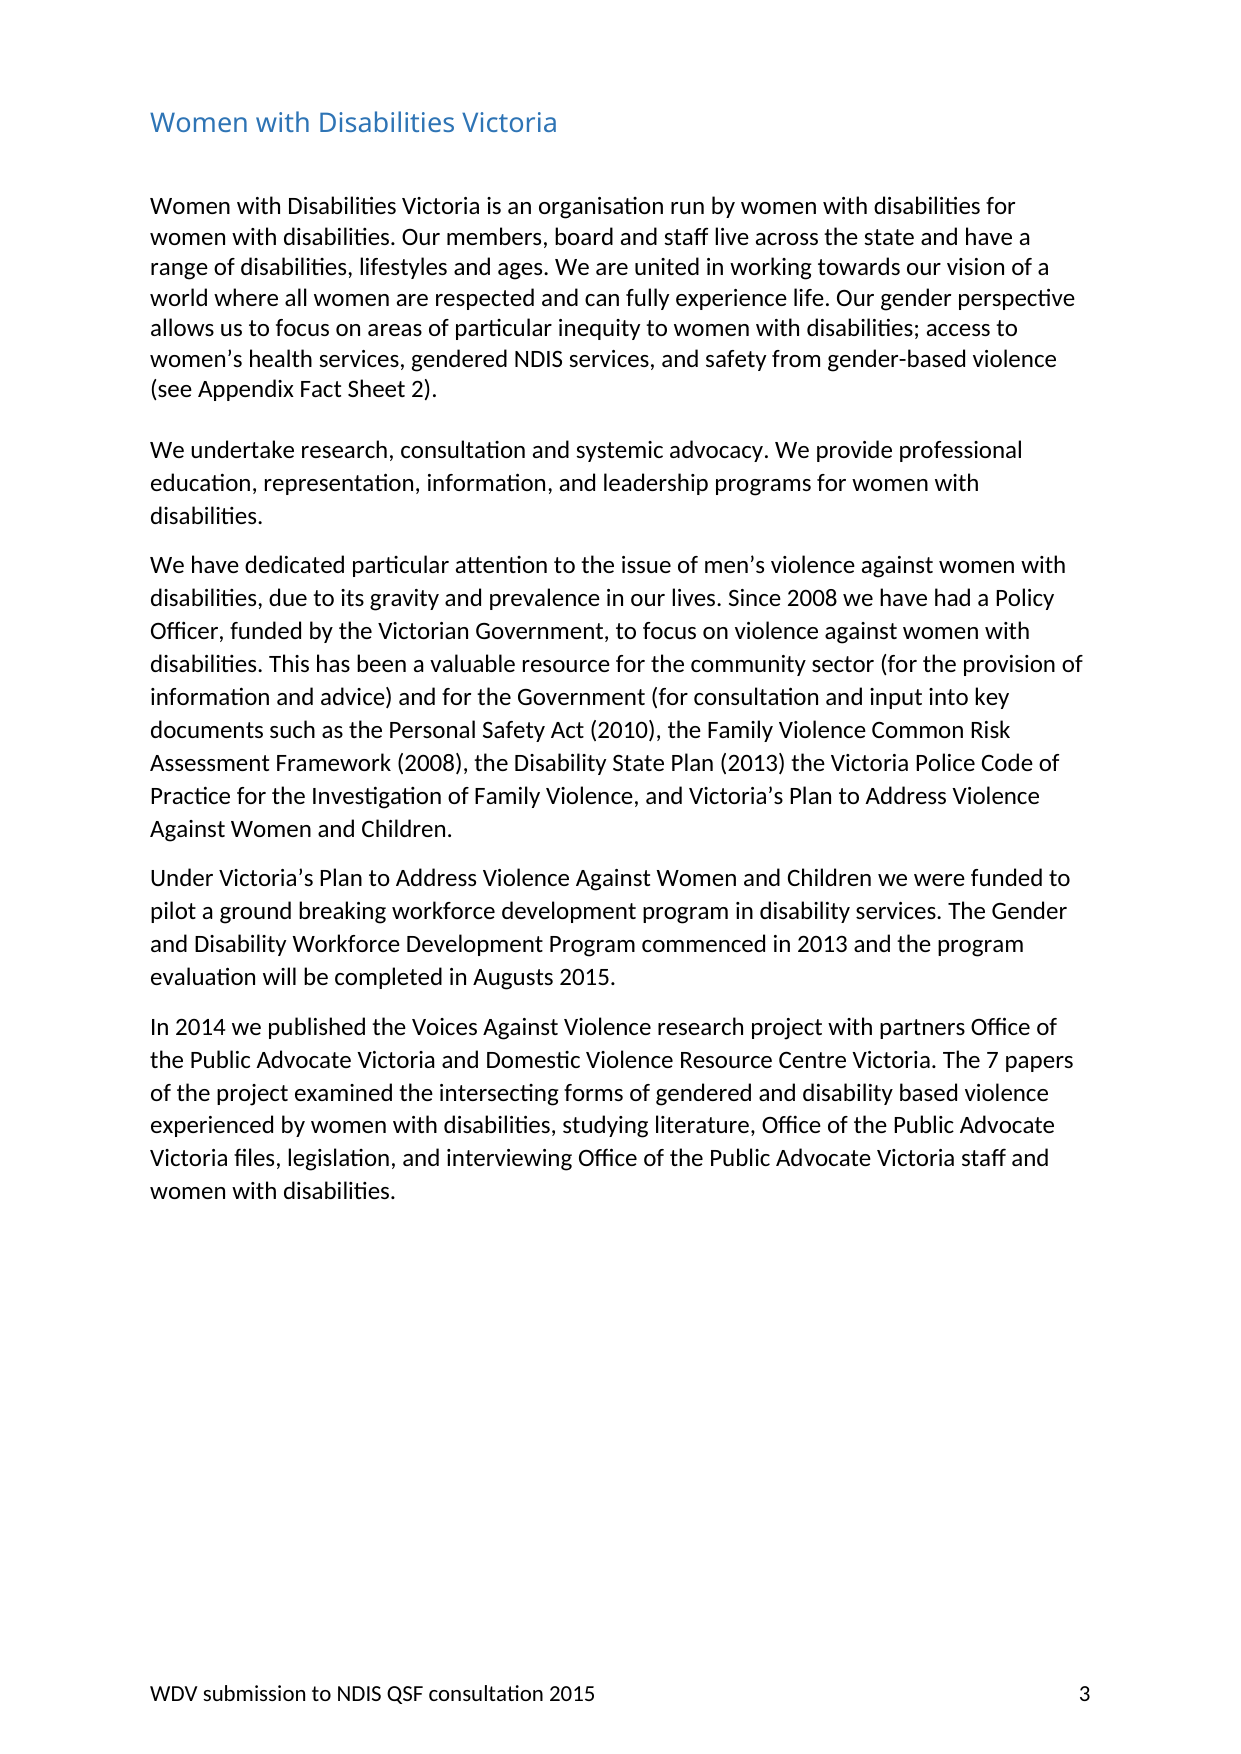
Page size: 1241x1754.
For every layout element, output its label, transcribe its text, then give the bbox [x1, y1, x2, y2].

text We undertake research, consultation and systemic advocacy. We provide professional education, representation, information, and leadership programs for women with disabilities. [150, 434, 1090, 531]
subtitle Women with Disabilities Victoria [150, 103, 1090, 140]
text In 2014 we published the Voices Against Violence research project with partners Office of the Public Advocate Victoria and Domestic Violence Resource Centre Victoria. The 7 papers of the project examined the intersecting forms of gendered and disability based violence experienced by women with disabilities, studying literature, Office of the Public Advocate Victoria files, legislation, and interviewing Office of the Public Advocate Victoria staff and women with disabilities. [150, 1011, 1090, 1206]
text Under Victoria’s Plan to Address Violence Against Women and Children we were funded to pilot a ground breaking workforce development program in disability services. The Gender and Disability Workforce Development Program commenced in 2013 and the program evaluation will be completed in Augusts 2015. [150, 863, 1090, 992]
text We have dedicated particular attention to the issue of men’s violence against women with disabilities, due to its gravity and prevalence in our lives. Since 2008 we have had a Policy Officer, funded by the Victorian Government, to focus on violence against women with disabilities. This has been a valuable resource for the community sector (for the provision of information and advice) and for the Government (for consultation and input into key documents such as the Personal Safety Act (2010), the Family Violence Common Risk Assessment Framework (2008), the Disability State Plan (2013) the Victoria Police Code of Practice for the Investigation of Family Violence, and Victoria’s Plan to Address Violence Against Women and Children. [150, 550, 1090, 843]
text Women with Disabilities Victoria is an organisation run by women with disabilities for women with disabilities. Our members, board and staff live across the state and have a range of disabilities, lifestyles and ages. We are united in working towards our vision of a world where all women are respected and can fully experience life. Our gender perspective allows us to focus on areas of particular inequity to women with disabilities; access to women’s health services, gendered NDIS services, and safety from gender-based violence (see Appendix Fact Sheet 2). [150, 190, 1090, 404]
